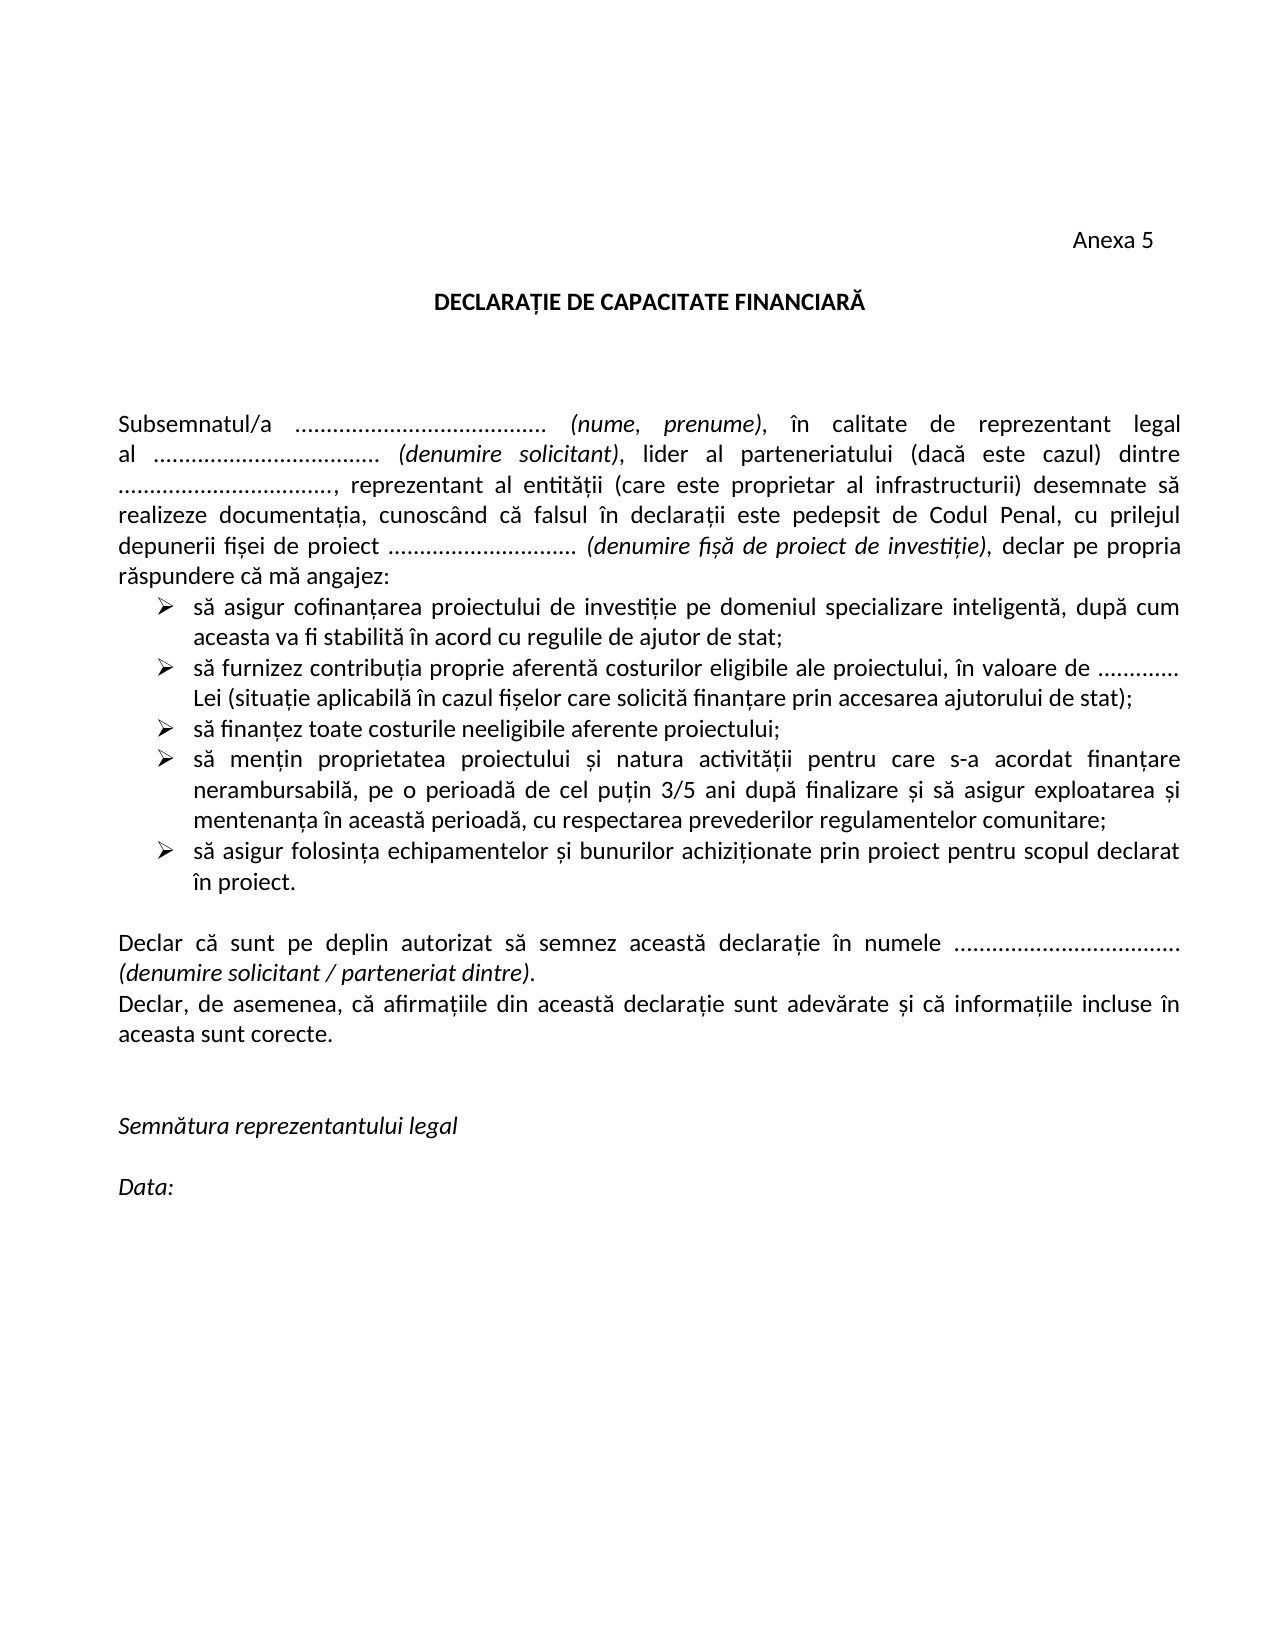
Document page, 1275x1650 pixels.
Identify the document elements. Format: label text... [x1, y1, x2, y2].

list să asigur folosinţa echipamentelor şi bunurilor achiziţionate prin proiect pentru scopul declarat în proiect. [156, 835, 1181, 896]
text Anexa 5 [118, 225, 1181, 255]
text Semnătura reprezentantului legal [118, 1110, 1181, 1140]
list să menţin proprietatea proiectului şi natura activităţii pentru care s-a acordat finanţare nerambursabilă, pe o perioadă de cel puţin 3/5 ani după finalizare şi să asigur exploatarea şi mentenanţa în această perioadă, cu respectarea prevederilor regulamentelor comunitare; [156, 743, 1181, 835]
text Subsemnatul/a ........................................ (nume, prenume), în calitate de reprezentant legal al .................................... (denumire solicitant), lider al parteneriatului (dacă este cazul) dintre .................................., reprezentant al entității (care este proprietar al infrastructurii) desemnate să realizeze documentația, cunoscând că falsul în declaraţii este pedepsit de Codul Penal, cu prilejul depunerii fișei de proiect .............................. (denumire fișă de proiect de investiție), declar pe propria răspundere că mă angajez: [118, 408, 1181, 591]
list să furnizez contribuţia proprie aferentă costurilor eligibile ale proiectului, în valoare de ............. Lei (situație aplicabilă în cazul fișelor care solicită finanțare prin accesarea ajutorului de stat); [156, 652, 1181, 713]
text Declar că sunt pe deplin autorizat să semnez această declaraţie în numele .................................... (denumire solicitant / parteneriat dintre). [118, 927, 1181, 988]
text Declar, de asemenea, că afirmaţiile din această declaraţie sunt adevărate şi că informaţiile incluse în aceasta sunt corecte. [118, 988, 1181, 1049]
text Data: [118, 1171, 1181, 1201]
text DECLARAŢIE DE CAPACITATE FINANCIARĂ [118, 286, 1181, 316]
list să asigur cofinanțarea proiectului de investiție pe domeniul specializare inteligentă, după cum aceasta va fi stabilită în acord cu regulile de ajutor de stat; [156, 591, 1181, 652]
list să finanţez toate costurile neeligibile aferente proiectului; [156, 713, 1181, 743]
